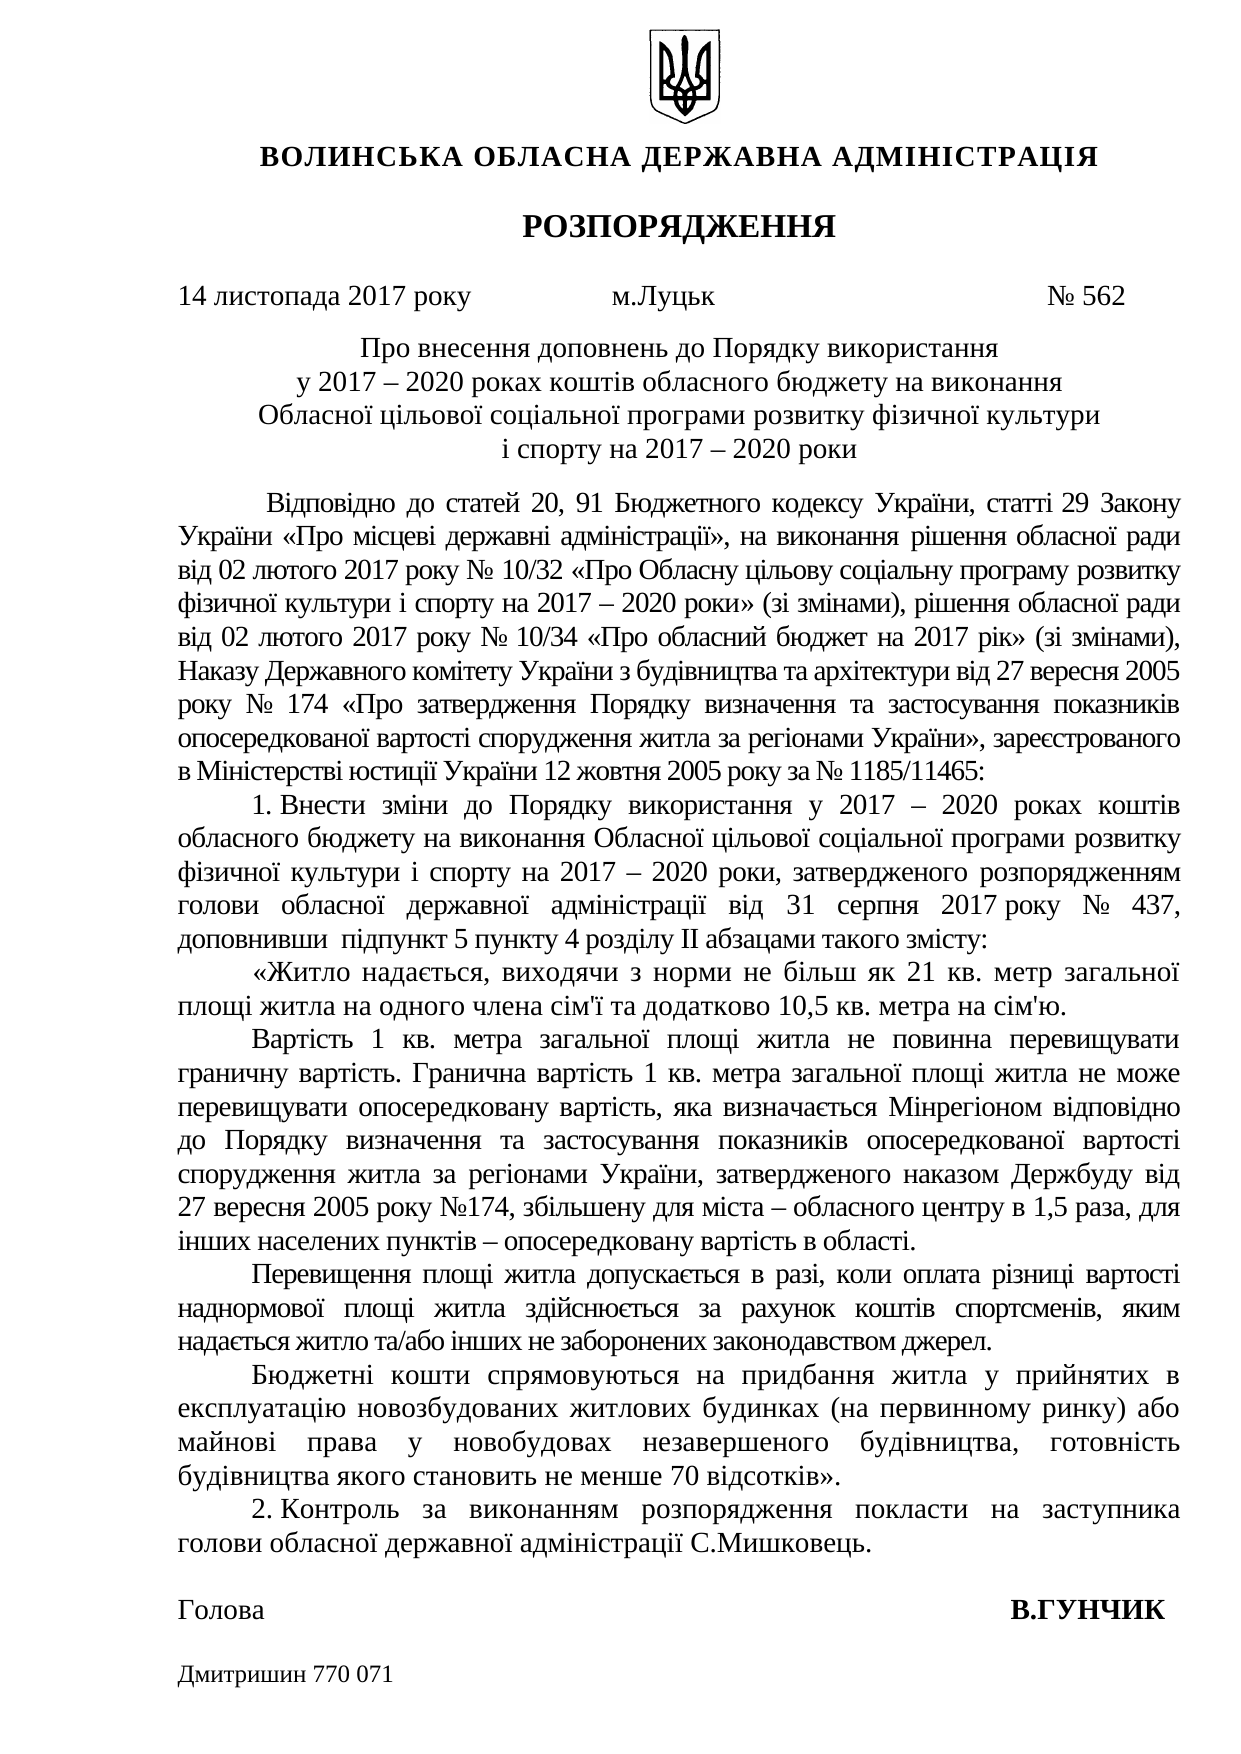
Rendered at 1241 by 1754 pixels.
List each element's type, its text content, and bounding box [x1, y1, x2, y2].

text Перевищення площі житла допускається в разі, коли оплата різниці вартості наднормової площі житла здійснюється за рахунок коштів спортсменів, яким надається житло та/або інших не заборонених законодавством джерел. [177, 1256, 1181, 1357]
subtitle ВОЛИНСЬКА ОБЛАСНА ДЕРЖАВНА АДМІНІСТРАЦІЯ [177, 139, 1181, 172]
text Вартість 1 кв. метра загальної площі житла не повинна перевищувати граничну вартість. Гранична вартість 1 кв. метра загальної площі житла не може перевищувати опосередковану вартість, яка визначається Мінрегіоном відповідно до Порядку визначення та застосування показників опосередкованої вартості спорудження житла за регіонами України, затвердженого наказом Держбуду від 27 вересня 2005 року №174, збільшену для міста – обласного центру в 1,5 раза, для інших населених пунктів – опосередковану вартість в області. [177, 1022, 1181, 1256]
text Бюджетні кошти спрямовуються на придбання житла у прийнятих в експлуатацію новозбудованих житлових будинках (на первинному ринку) або майнові права у новобудовах незавершеного будівництва, готовність будівництва якого становить не менше 70 відсотків». [177, 1357, 1181, 1491]
text РОЗПОРЯДЖЕННЯ [177, 206, 1181, 244]
subtitle у 2017 – 2020 роках коштів обласного бюджету на виконання [177, 364, 1181, 397]
picture [649, 29, 721, 124]
text Дмитришин 770 071 [177, 1659, 1181, 1688]
text 2. Контроль за виконанням розпорядження покласти на заступника голови обласної державної адміністрації С.Мишковець. [177, 1491, 1181, 1558]
text «Житло надається, виходячи з норми не більш як 21 кв. метр загальної площі житла на одного члена сім'ї та додатково 10,5 кв. метра на сім'ю. [177, 954, 1181, 1022]
subtitle Про внесення доповнень до Порядку використання [177, 330, 1181, 364]
subtitle 1. Внести зміни до Порядку використання у 2017 – 2020 роках коштів обласного бюджету на виконання Обласної цільової соціальної програми розвитку фізичної культури і спорту на 2017 – 2020 роки, затвердженого розпорядженням голови обласної державної адміністрації від 31 серпня 2017 року № 437, доповнивши підпункт 5 пункту 4 розділу ІІ абзацами такого змісту: [177, 787, 1181, 954]
text Голова В.ГУНЧИК [177, 1592, 1181, 1625]
text Відповідно до статей 20, 91 Бюджетного кодексу України, статті 29 Закону України «Про місцеві державні адміністрації», на виконання рішення обласної ради від 02 лютого 2017 року № 10/32 «Про Обласну цільову соціальну програму розвитку фізичної культури і спорту на 2017 – 2020 роки» (зі змінами), рішення обласної ради від 02 лютого 2017 року № 10/34 «Про обласний бюджет на 2017 рік» (зі змінами), Наказу Державного комітету України з будівництва та архітектури від 27 вересня 2005 року № 174 «Про затвердження Порядку визначення та застосування показників опосередкованої вартості спорудження житла за регіонами України», зареєстрованого в Міністерстві юстиції України 12 жовтня 2005 року за № 1185/11465: [177, 485, 1181, 787]
text 14 листопада 2017 року м.Луцьк № 562 [177, 278, 1181, 311]
subtitle Обласної цільової соціальної програми розвитку фізичної культури [177, 397, 1181, 431]
subtitle і спорту на 2017 – 2020 роки [177, 431, 1181, 464]
